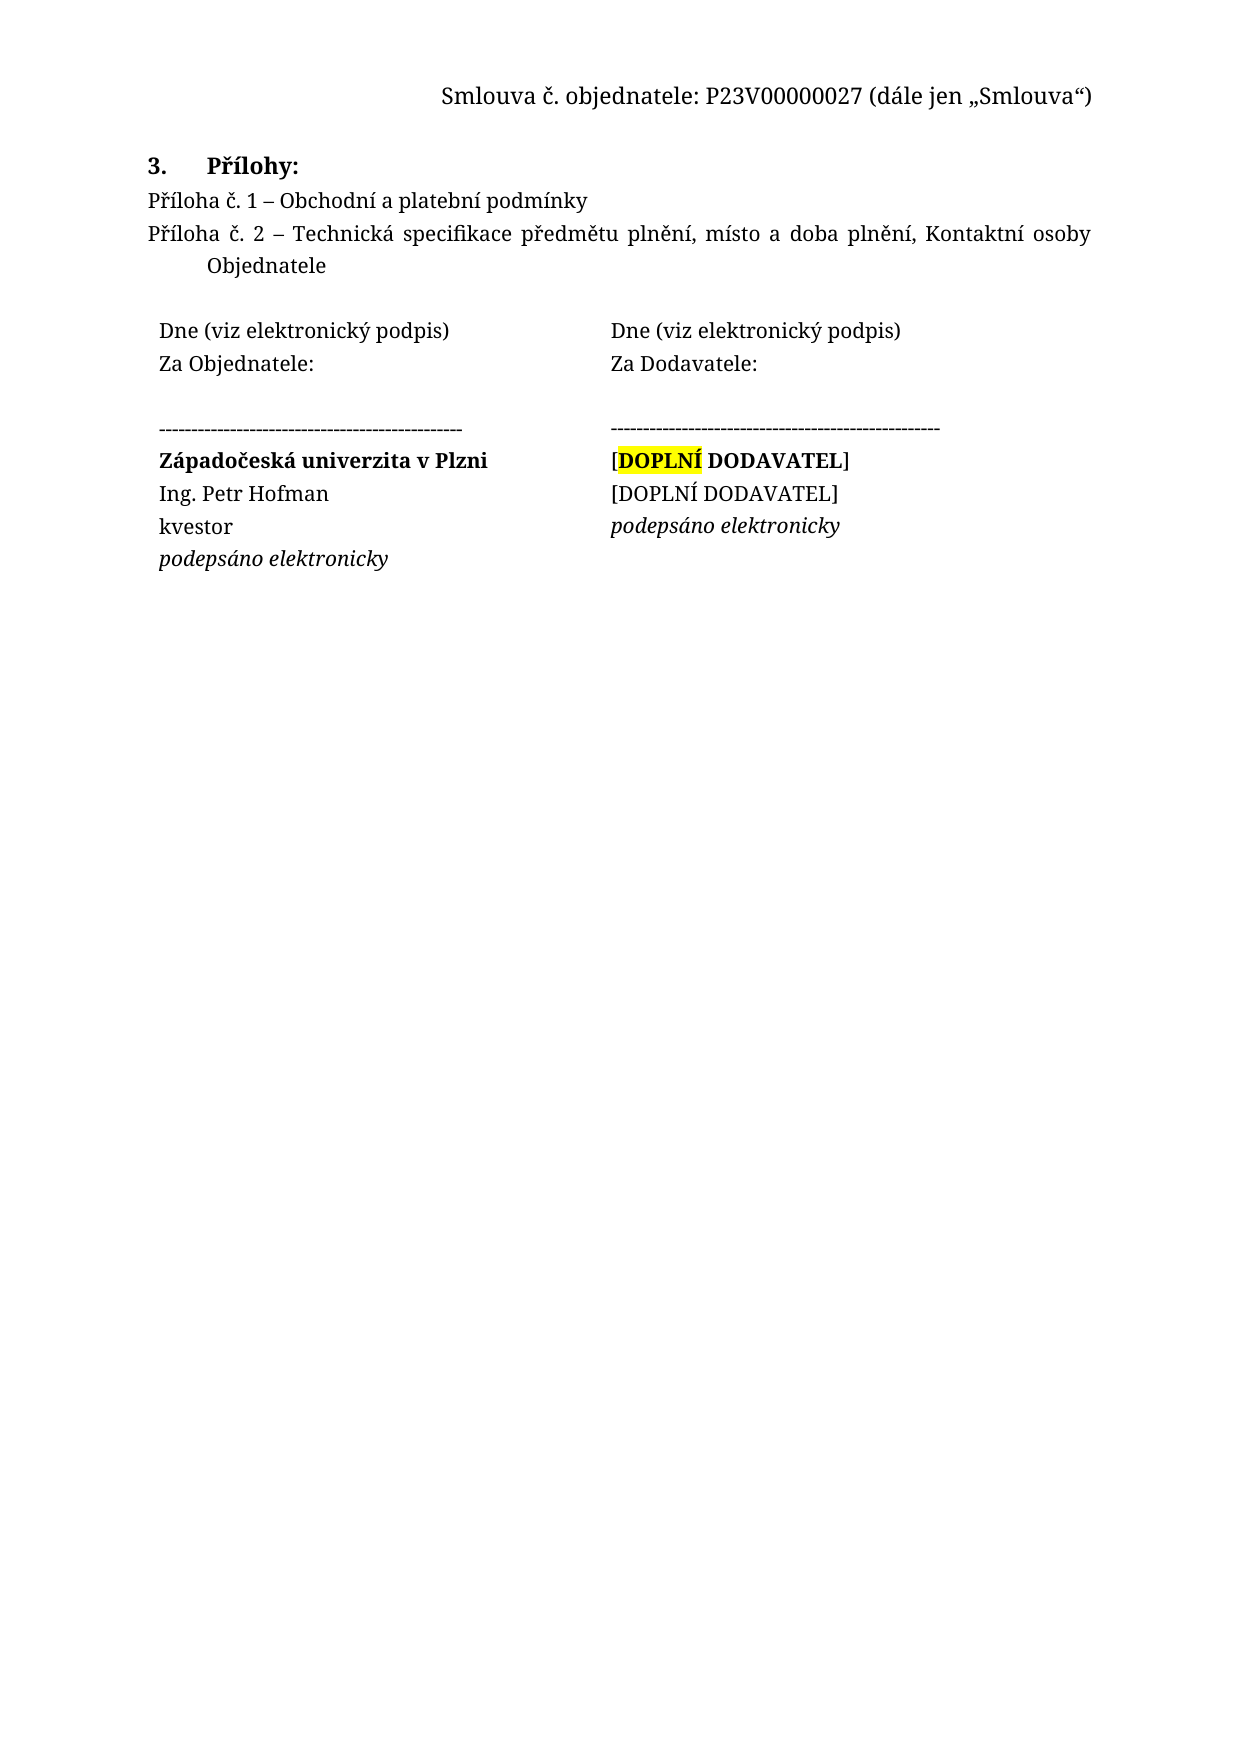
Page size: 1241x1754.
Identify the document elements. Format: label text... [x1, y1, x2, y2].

text Příloha č. 1 – Obchodní a platební podmínky [148, 186, 1093, 214]
text Příloha č. 2 – Technická specifikace předmětu plnění, místo a doba plnění, Kontaktní osoby Objednatele [148, 219, 1093, 280]
table_header Dne (viz elektronický podpis) Za Objednatele: ----------------------------------------------- Západočeská univerzita v Plzni Ing. Petr Hofman kvestor podepsáno elektronicky [148, 316, 599, 577]
list Přílohy: [148, 150, 1093, 181]
table_header Dne (viz elektronický podpis) Za Dodavatele: --------------------------------------------------- [DOPLNÍ DODAVATEL] [DOPLNÍ DODAVATEL] podepsáno elektronicky [599, 316, 1051, 577]
